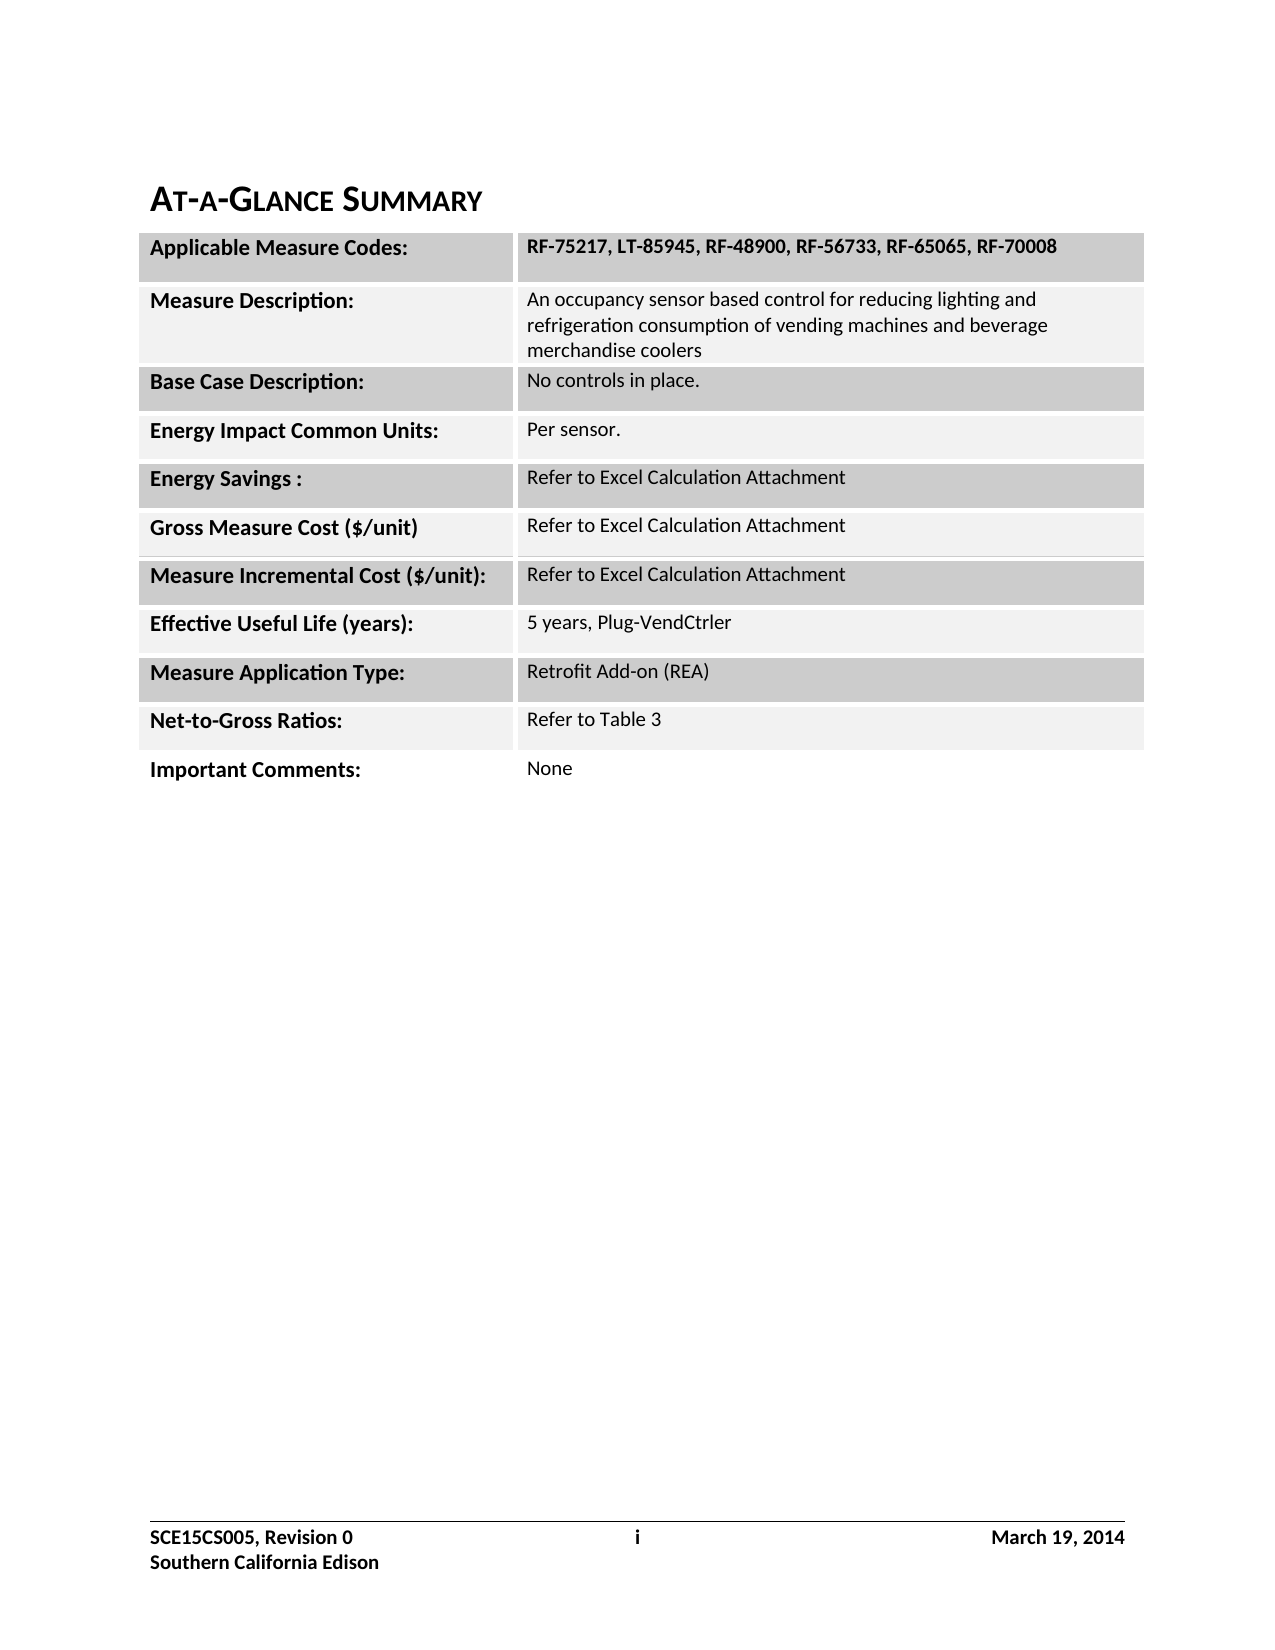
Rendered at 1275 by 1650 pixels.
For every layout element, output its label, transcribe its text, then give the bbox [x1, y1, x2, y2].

table_cell Base Case Description: [139, 367, 513, 411]
table_cell None [518, 755, 1144, 799]
table_cell Energy Savings : [139, 464, 513, 508]
table_cell Effective Useful Life (years): [139, 610, 513, 653]
table_cell Refer to Table 3 [518, 707, 1144, 750]
table_cell Per sensor. [518, 416, 1144, 459]
table_header RF-75217, LT-85945, RF-48900, RF-56733, RF-65065, RF-70008 [518, 233, 1144, 282]
subtitle At-a-Glance Summary [150, 175, 1125, 221]
table_cell Retrofit Add-on (REA) [518, 658, 1144, 702]
table_cell Measure Application Type: [139, 658, 513, 702]
table_cell Measure Incremental Cost ($/unit): [139, 561, 513, 605]
table_cell 5 years, Plug-VendCtrler [518, 610, 1144, 653]
table_cell Measure Description: [139, 287, 513, 363]
table_cell Important Comments: [139, 755, 513, 799]
table_cell Energy Impact Common Units: [139, 416, 513, 459]
table_header Applicable Measure Codes: [139, 233, 513, 282]
table_cell Net-to-Gross Ratios: [139, 707, 513, 750]
table_cell No controls in place. [518, 367, 1144, 411]
table_cell Refer to Excel Calculation Attachment [518, 513, 1144, 556]
table_cell Gross Measure Cost ($/unit) [139, 513, 513, 556]
table_cell Refer to Excel Calculation Attachment [518, 464, 1144, 508]
table_cell Refer to Excel Calculation Attachment [518, 561, 1144, 605]
table_cell An occupancy sensor based control for reducing lighting and refrigeration consumption of vending machines and beverage merchandise coolers [518, 287, 1144, 363]
